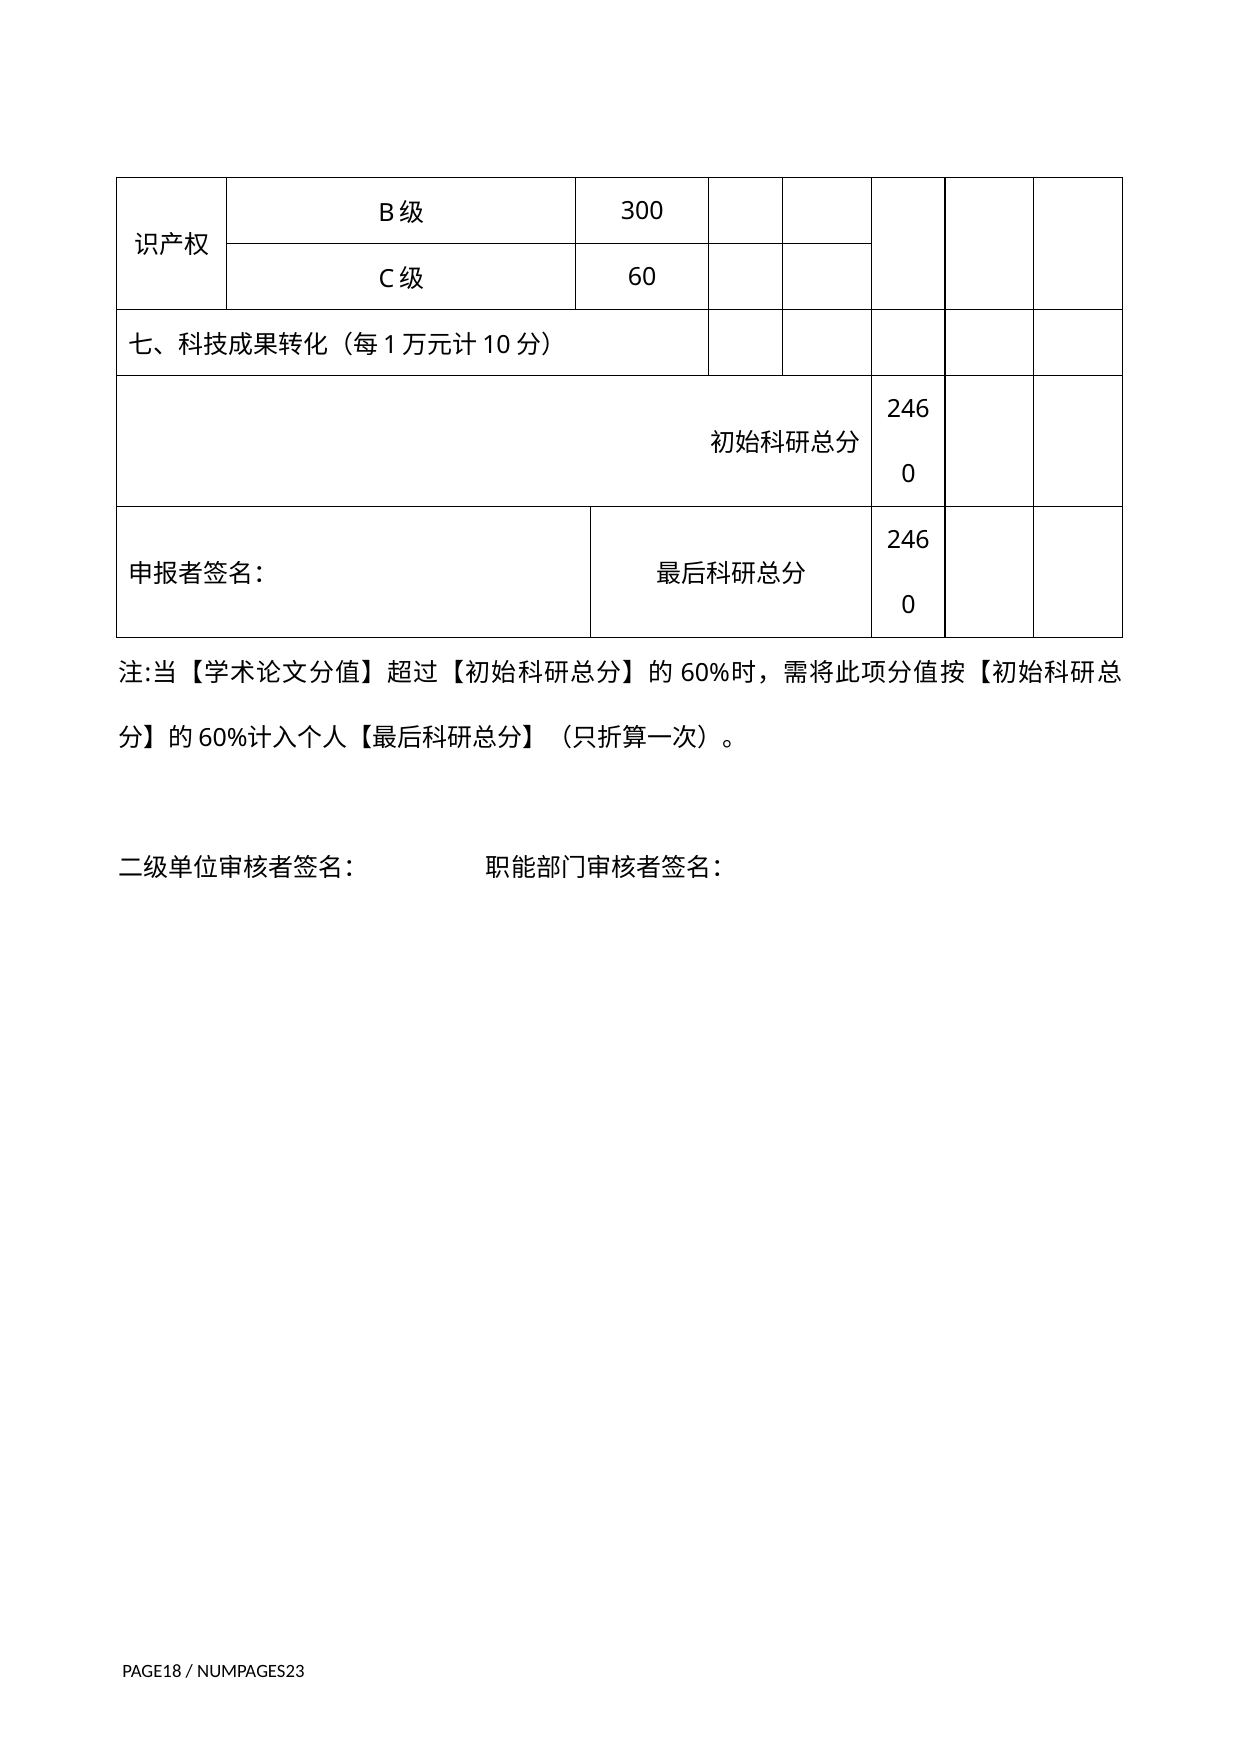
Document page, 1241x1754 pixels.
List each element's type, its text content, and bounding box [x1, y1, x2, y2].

table_cell [709, 310, 782, 375]
table_cell 2460 [872, 507, 944, 637]
table_cell [709, 178, 782, 243]
table_cell [783, 244, 871, 309]
table_cell [946, 376, 1033, 506]
table_cell C级 [227, 244, 575, 309]
table_cell 申报者签名： [117, 507, 590, 637]
table_cell [946, 310, 1033, 375]
table_cell 2460 [872, 376, 944, 506]
table_cell [783, 178, 871, 243]
table_cell [1034, 310, 1122, 375]
table_cell 六、知识产权 [117, 178, 226, 309]
table_cell [1034, 376, 1122, 506]
table_cell 300 [576, 178, 708, 243]
table_cell [1034, 507, 1122, 637]
table_cell 初始科研总分 [117, 376, 871, 506]
table_cell [872, 310, 944, 375]
table_cell [946, 178, 1033, 309]
table_cell [872, 178, 944, 309]
table_cell B级 [227, 178, 575, 243]
text 二级单位审核者签名： 职能部门审核者签名： [118, 833, 1122, 898]
table_cell 七、科技成果转化（每1万元计10分） [117, 310, 708, 375]
table_cell 60 [576, 244, 708, 309]
table_cell [783, 310, 871, 375]
text 注:当【学术论文分值】超过【初始科研总分】的60%时，需将此项分值按【初始科研总分】的60%计入个人【最后科研总分】（只折算一次）。 [118, 638, 1122, 768]
table_cell [1034, 178, 1122, 309]
table_cell 最后科研总分 [591, 507, 871, 637]
table_cell [709, 244, 782, 309]
table_cell [946, 507, 1033, 637]
